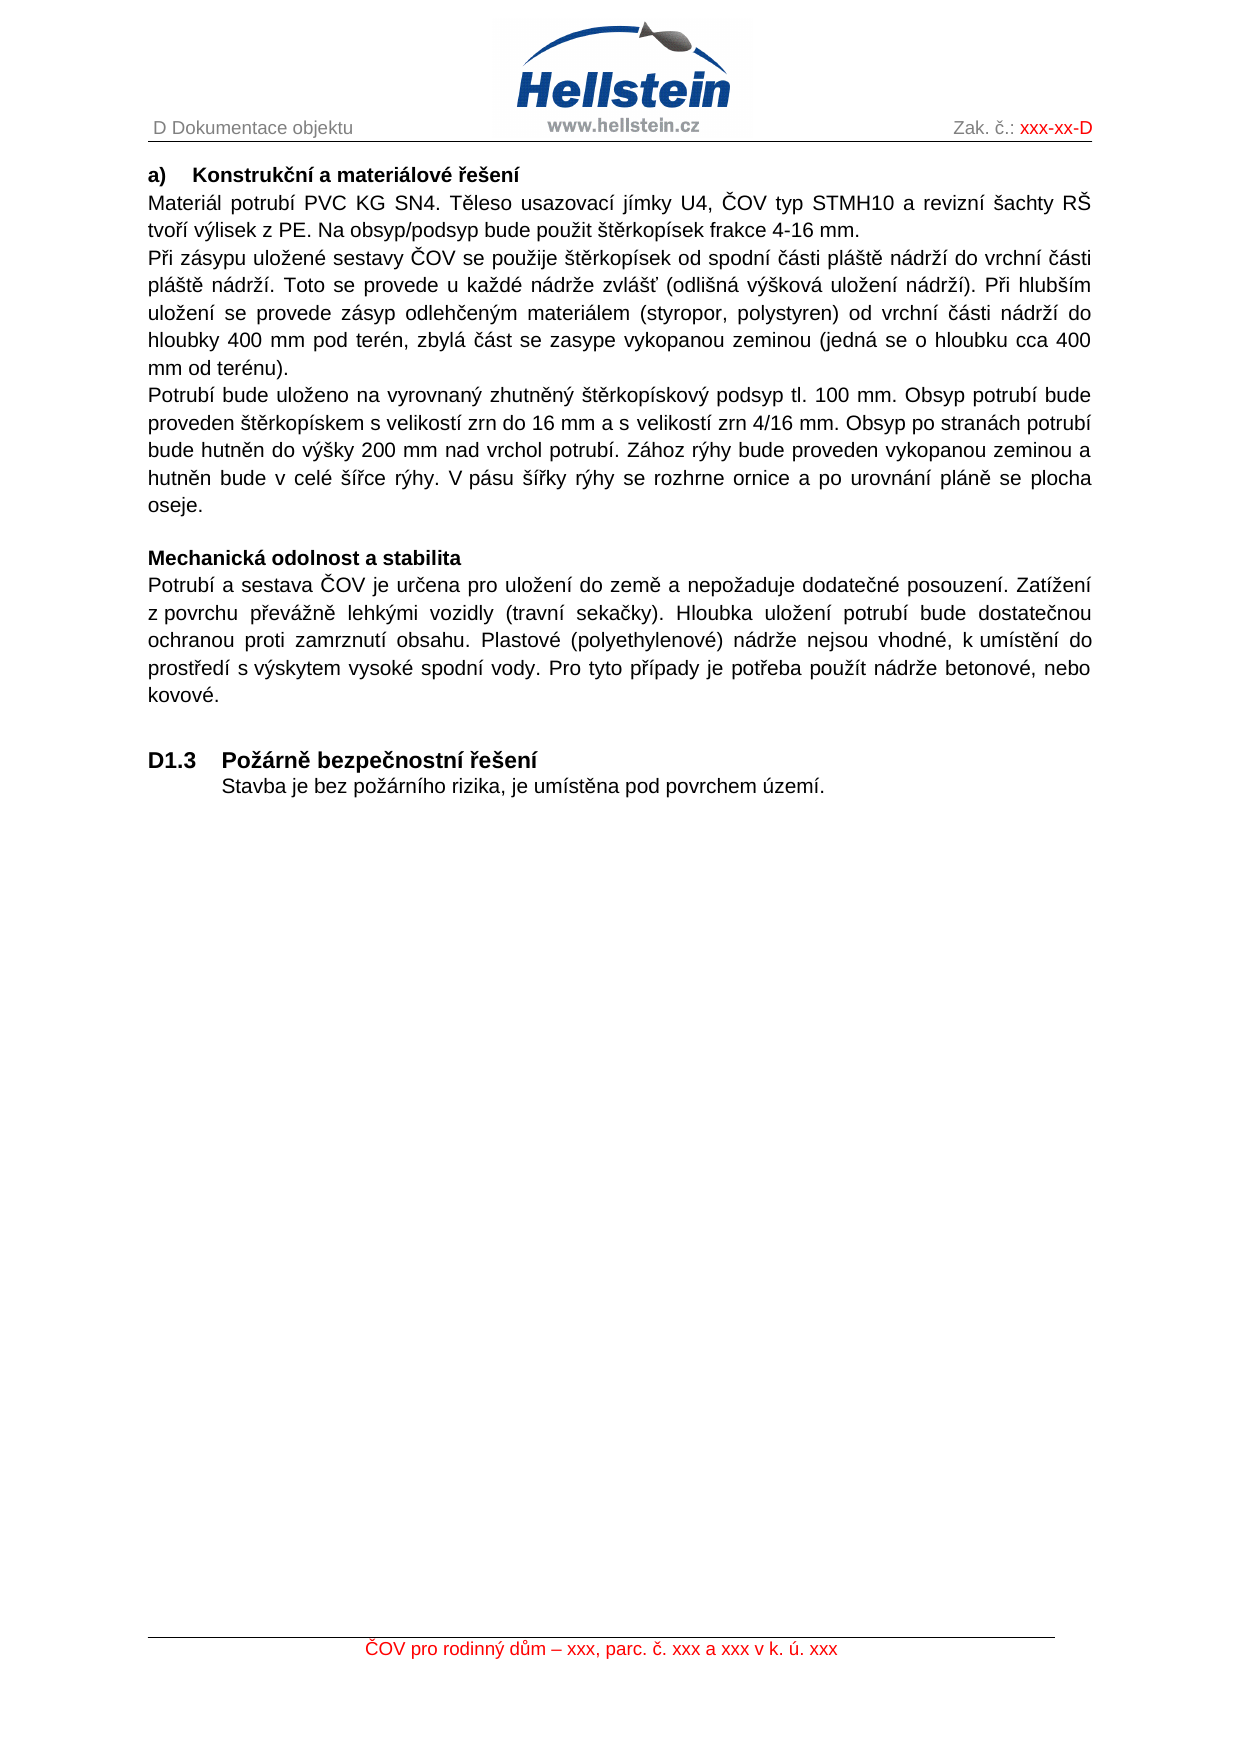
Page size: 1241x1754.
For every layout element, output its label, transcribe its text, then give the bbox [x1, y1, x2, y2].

text Stavba je bez požárního rizika, je umístěna pod povrchem území. [148, 773, 1092, 797]
text Při zásypu uložené sestavy ČOV se použije štěrkopísek od spodní části pláště nádrží do vrchní části pláště nádrží. Toto se provede u každé nádrže zvlášť (odlišná výšková uložení nádrží). Při hlubším uložení se provede zásyp odlehčeným materiálem (styropor, polystyren) od vrchní části nádrží do hloubky 400 mm pod terén, zbylá část se zasype vykopanou zeminou (jedná se o hloubku cca 400 mm od terénu). [148, 246, 1092, 379]
subtitle D1.3 Požárně bezpečnostní řešení [148, 747, 1092, 773]
list Konstrukční a materiálové řešení [148, 163, 1092, 187]
text Materiál potrubí PVC KG SN4. Těleso usazovací jímky U4, ČOV typ STMH10 a revizní šachty RŠ tvoří výlisek z PE. Na obsyp/podsyp bude použit štěrkopísek frakce 4-16 mm. [148, 191, 1092, 242]
text Potrubí bude uloženo na vyrovnaný zhutněný štěrkopískový podsyp tl. . Obsyp potrubí bude proveden štěrkopískem s velikostí zrn do 16 mm a s velikostí zrn 4/16 mm. Obsyp po stranách potrubí bude hutněn do výšky nad vrchol potrubí. Zához rýhy bude proveden vykopanou zeminou a hutněn bude v celé šířce rýhy. V pásu šířky rýhy se rozhrne ornice a po urovnání pláně se plocha oseje. [148, 383, 1092, 517]
text Mechanická odolnost a stabilita [148, 546, 1092, 569]
text Potrubí a sestava ČOV je určena pro uložení do země a nepožaduje dodatečné posouzení. Zatížení z povrchu převážně lehkými vozidly (travní sekačky). Hloubka uložení potrubí bude dostatečnou ochranou proti zamrznutí obsahu. Plastové (polyethylenové) nádrže nejsou vhodné, k umístění do prostředí s výskytem vysoké spodní vody. Pro tyto případy je potřeba použít nádrže betonové, nebo kovové. [148, 573, 1092, 707]
picture [492, 18, 754, 138]
